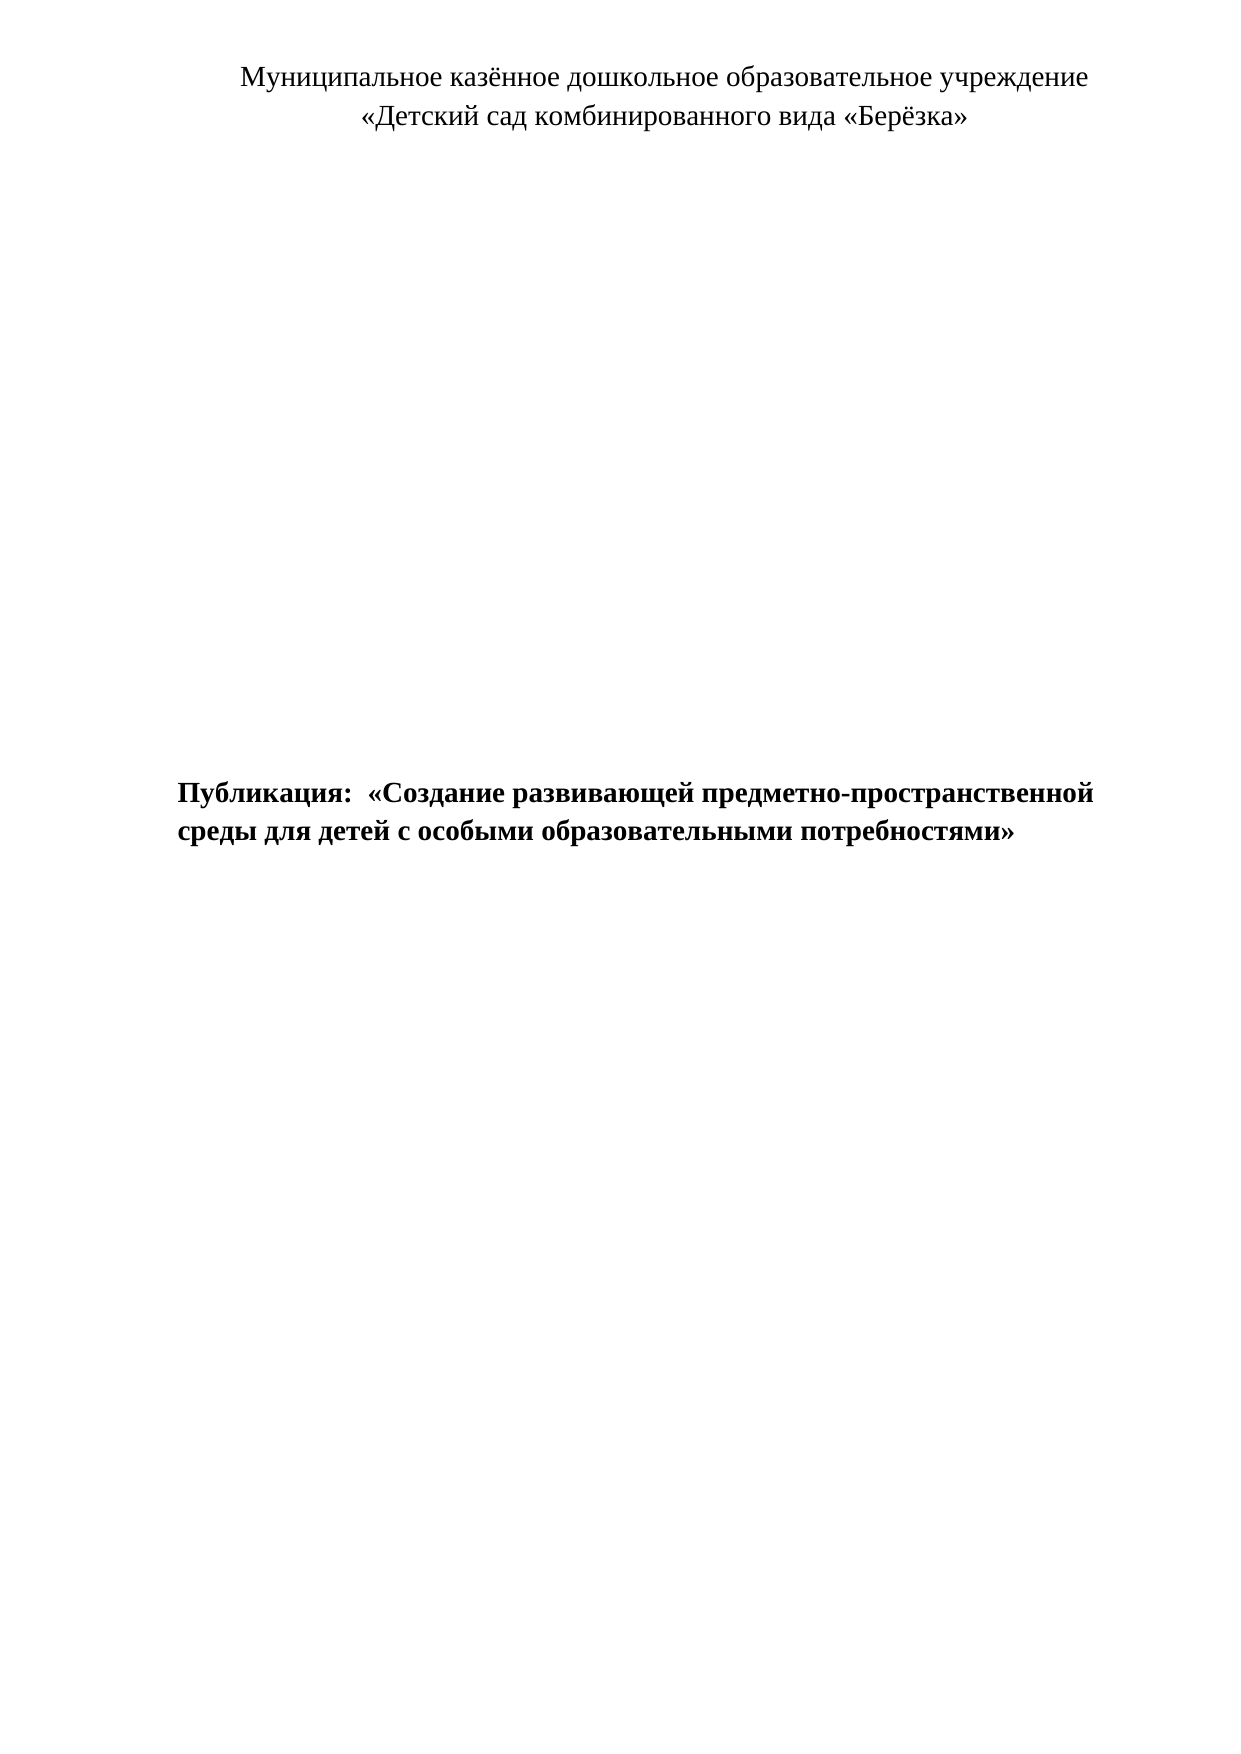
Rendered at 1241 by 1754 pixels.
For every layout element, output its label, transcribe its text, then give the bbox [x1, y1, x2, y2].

text Публикация: «Создание развивающей предметно-пространственной среды для детей с особыми образовательными потребностями» [177, 775, 1152, 847]
text «Детский сад комбинированного вида «Берёзка» [177, 98, 1152, 131]
text Муниципальное казённое дошкольное образовательное учреждение [177, 59, 1152, 93]
